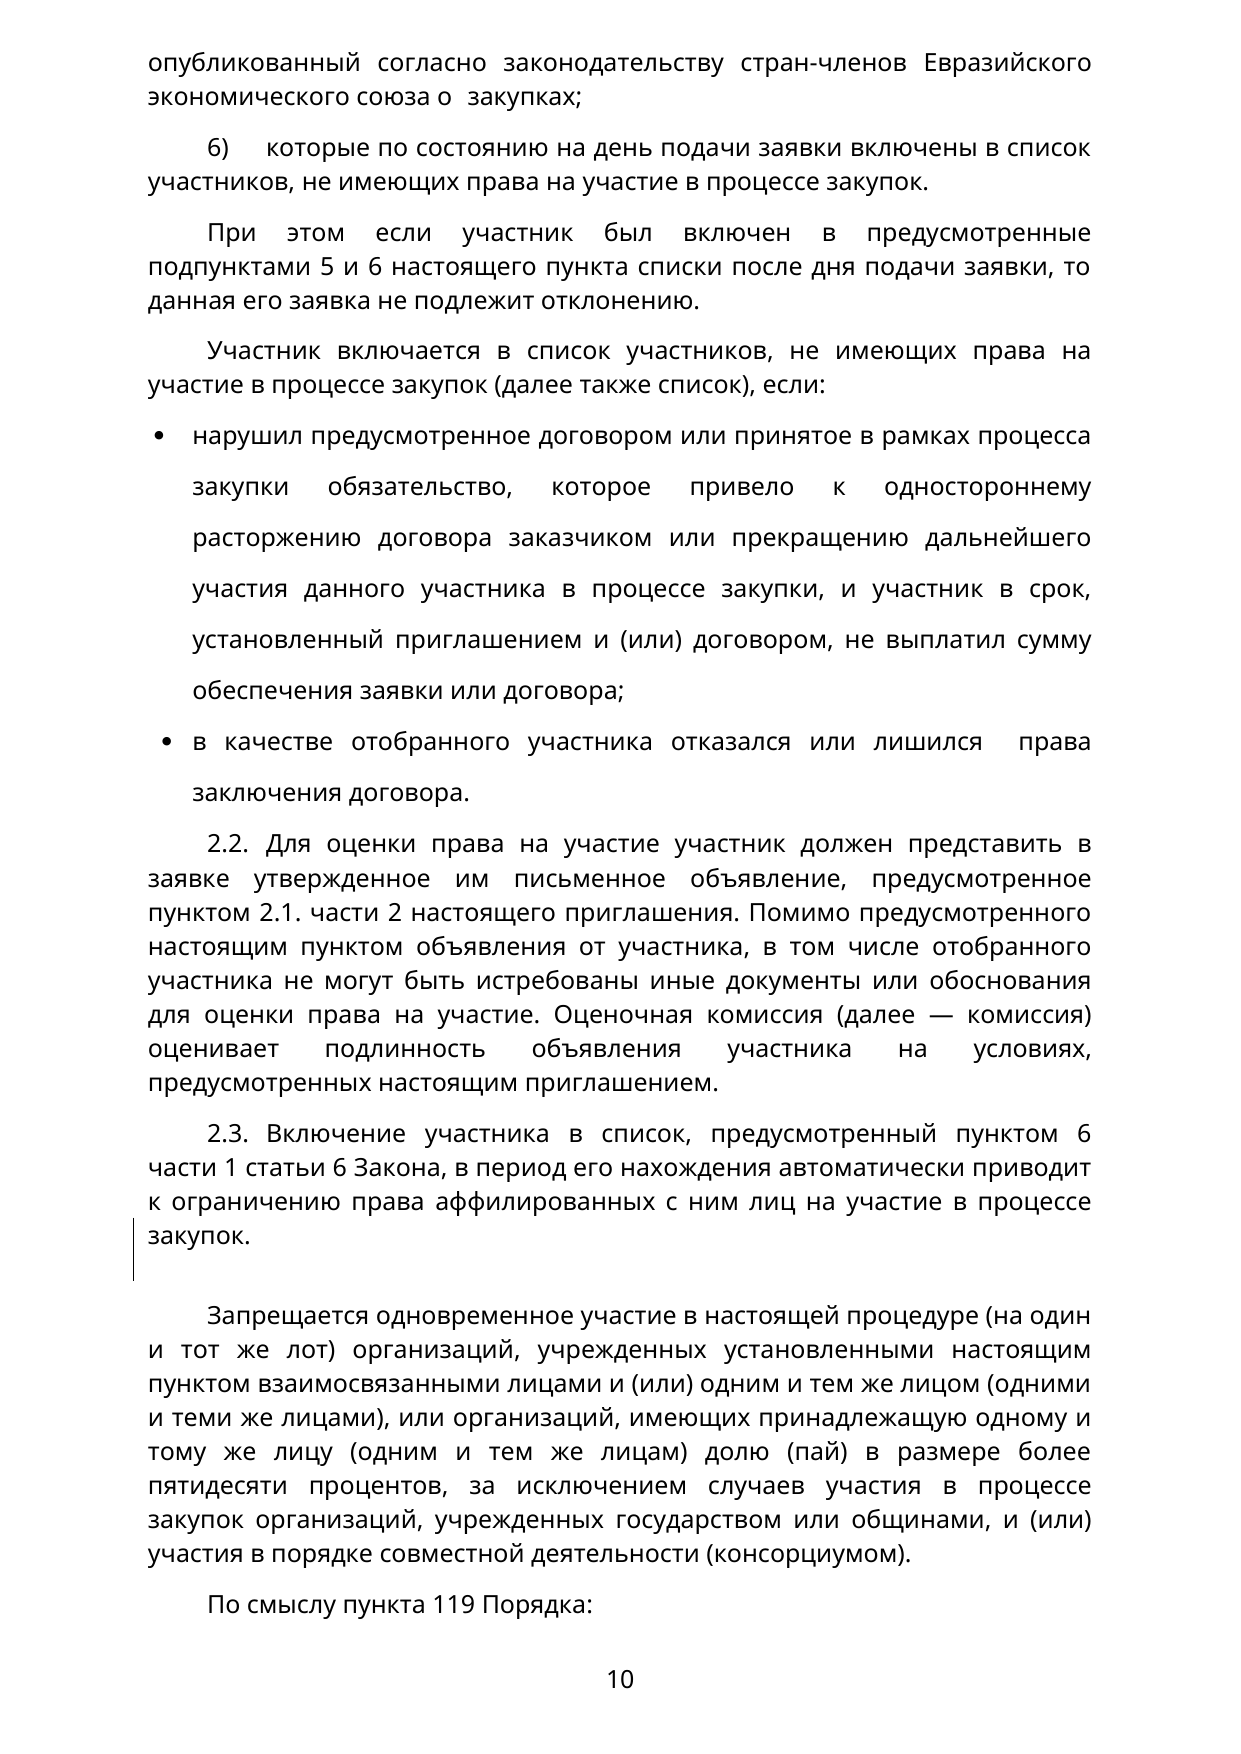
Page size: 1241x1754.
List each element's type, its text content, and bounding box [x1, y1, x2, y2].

text 6) которые по состоянию на день подачи заявки включены в список участников, не имеющих права на участие в процессе закупок. [148, 129, 1092, 197]
text Участник включается в список участников, не имеющих права на участие в процессе закупок (далее также список), если: [148, 333, 1092, 401]
list нарушил предусмотренное договором или принятое в рамках процесса закупки обязательство, которое привело к одностороннему расторжению договора заказчиком или прекращению дальнейшего участия данного участника в процессе закупки, и участник в срок, установленный приглашением и (или) договором, не выплатил сумму обеспечения заявки или договора; [154, 418, 1092, 707]
list в качестве отобранного участника отказался или лишился права заключения договора. [162, 724, 1092, 809]
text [148, 44, 1092, 113]
text Запрещается одновременное участие в настоящей процедуре (на один и тот же лот) организаций, учрежденных установленными настоящим пунктом взаимосвязанными лицами и (или) одним и тем же лицом (одними и теми же лицами), или организаций, имеющих принадлежащую одному и тому же лицу (одним и тем же лицам) долю (пай) в размере более пятидесяти процентов, за исключением случаев участия в процессе закупок организаций, учрежденных государством или общинами, и (или) участия в порядке совместной деятельности (консорциумом). [148, 1297, 1092, 1570]
text При этом если участник был включен в предусмотренные подпунктами 5 и 6 настоящего пункта списки после дня подачи заявки, то данная его заявка не подлежит отклонению. [148, 214, 1092, 316]
text 2.2. Для оценки права на участие участник должен представить в заявке утвержденное им письменное объявление, предусмотренное пунктом 2.1. части 2 настоящего приглашения. Помимо предусмотренного настоящим пунктом объявления от участника, в том числе отобранного участника не могут быть истребованы иные документы или обоснования для оценки права на участие. Оценочная комиссия (далее — комиссия) оценивает подлинность объявления участника на условиях, предусмотренных настоящим приглашением. [148, 826, 1092, 1099]
text 2.3. Включение участника в список, предусмотренный пунктом 6 части 1 статьи 6 Закона, в период его нахождения автоматически приводит к ограничению права аффилированных с ним лиц на участие в процессе закупок. [148, 1115, 1092, 1252]
text По смыслу пункта 119 Порядка: [148, 1587, 1092, 1621]
